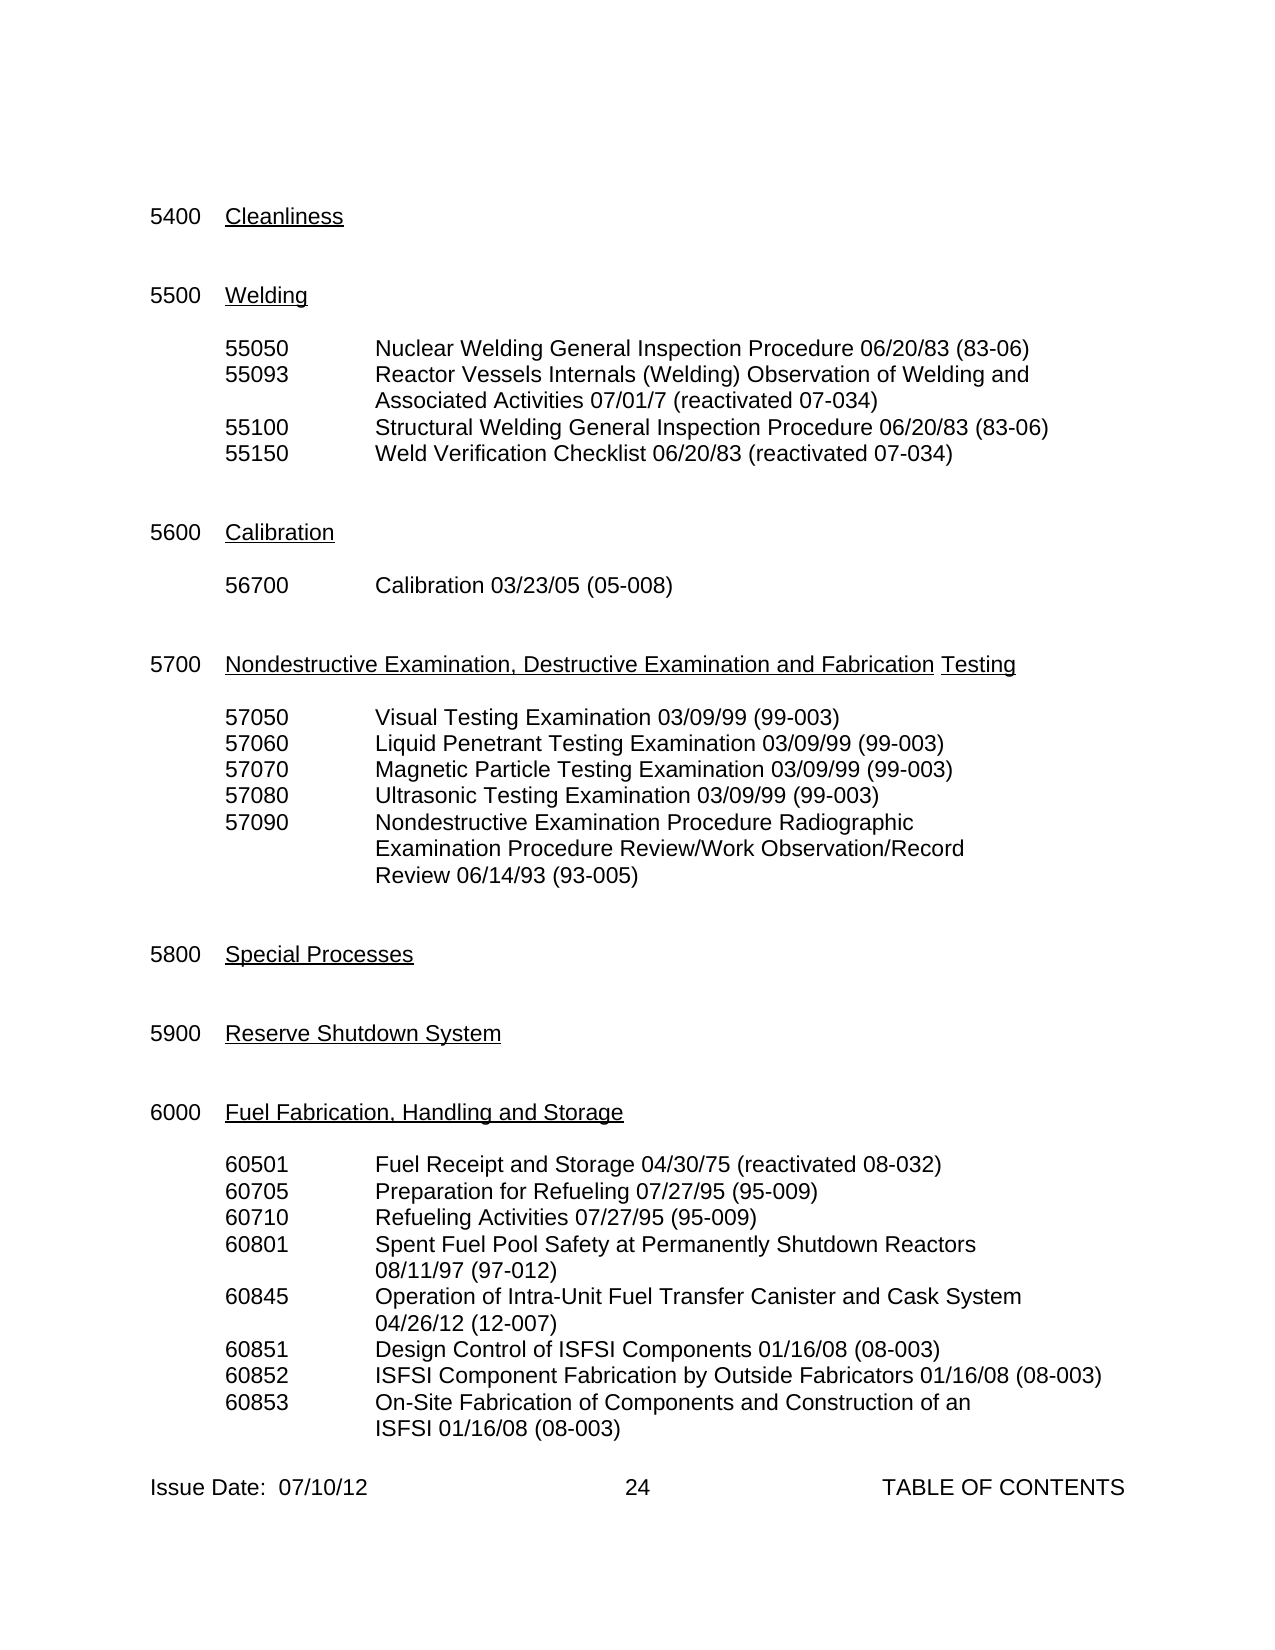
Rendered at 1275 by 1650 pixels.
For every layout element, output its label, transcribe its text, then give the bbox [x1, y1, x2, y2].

text 08/11/97 (97-012) [150, 1257, 1125, 1283]
text 57060 Liquid Penetrant Testing Examination 03/09/99 (99-003) [150, 730, 1125, 756]
text Examination Procedure Review/Work Observation/Record [225, 835, 1125, 862]
text 57070 Magnetic Particle Testing Examination 03/09/99 (99-003) [150, 756, 1125, 782]
text 5800 Special Processes [150, 941, 1125, 967]
text Review 06/14/93 (93-005) [225, 862, 1125, 888]
text 04/26/12 (12-007) [150, 1309, 1125, 1336]
text 5500 Welding [150, 282, 1125, 308]
text 57050 Visual Testing Examination 03/09/99 (99-003) [225, 703, 1125, 730]
text 55093 Reactor Vessels Internals (Welding) Observation of Welding and Associated Activities 07/01/7 (reactivated 07-034) [225, 361, 1125, 413]
text 60705 Preparation for Refueling 07/27/95 (95-009) [150, 1178, 1125, 1204]
text 60501 Fuel Receipt and Storage 04/30/75 (reactivated 08-032) [150, 1151, 1125, 1178]
text 60801 Spent Fuel Pool Safety at Permanently Shutdown Reactors [150, 1231, 1125, 1257]
text 5600 Calibration [150, 519, 1125, 545]
text 55050 Nuclear Welding General Inspection Procedure 06/20/83 (83-06) [225, 334, 1125, 361]
text 5900 Reserve Shutdown System [150, 1020, 1125, 1046]
text 60852 ISFSI Component Fabrication by Outside Fabricators 01/16/08 (08-003) [150, 1362, 1125, 1389]
text 60845 Operation of Intra-Unit Fuel Transfer Canister and Cask System [150, 1283, 1125, 1309]
text 55150 Weld Verification Checklist 06/20/83 (reactivated 07-034) [225, 440, 1125, 466]
text 55100 Structural Welding General Inspection Procedure 06/20/83 (83-06) [225, 413, 1125, 440]
text 56700 Calibration 03/23/05 (05-008) [225, 572, 1125, 598]
text ISFSI 01/16/08 (08-003) [150, 1415, 1125, 1441]
text 60853 On-Site Fabrication of Components and Construction of an [150, 1389, 1125, 1415]
text 6000 Fuel Fabrication, Handling and Storage [150, 1099, 1125, 1125]
text 5400 Cleanliness [150, 203, 1125, 229]
text 57090 Nondestructive Examination Procedure Radiographic [150, 809, 1125, 835]
text 60851 Design Control of ISFSI Components 01/16/08 (08-003) [150, 1336, 1125, 1362]
text 60710 Refueling Activities 07/27/95 (95-009) [150, 1204, 1125, 1231]
text 5700 Nondestructive Examination, Destructive Examination and Fabrication Testing [150, 651, 1125, 677]
text 57080 Ultrasonic Testing Examination 03/09/99 (99-003) [150, 782, 1125, 809]
